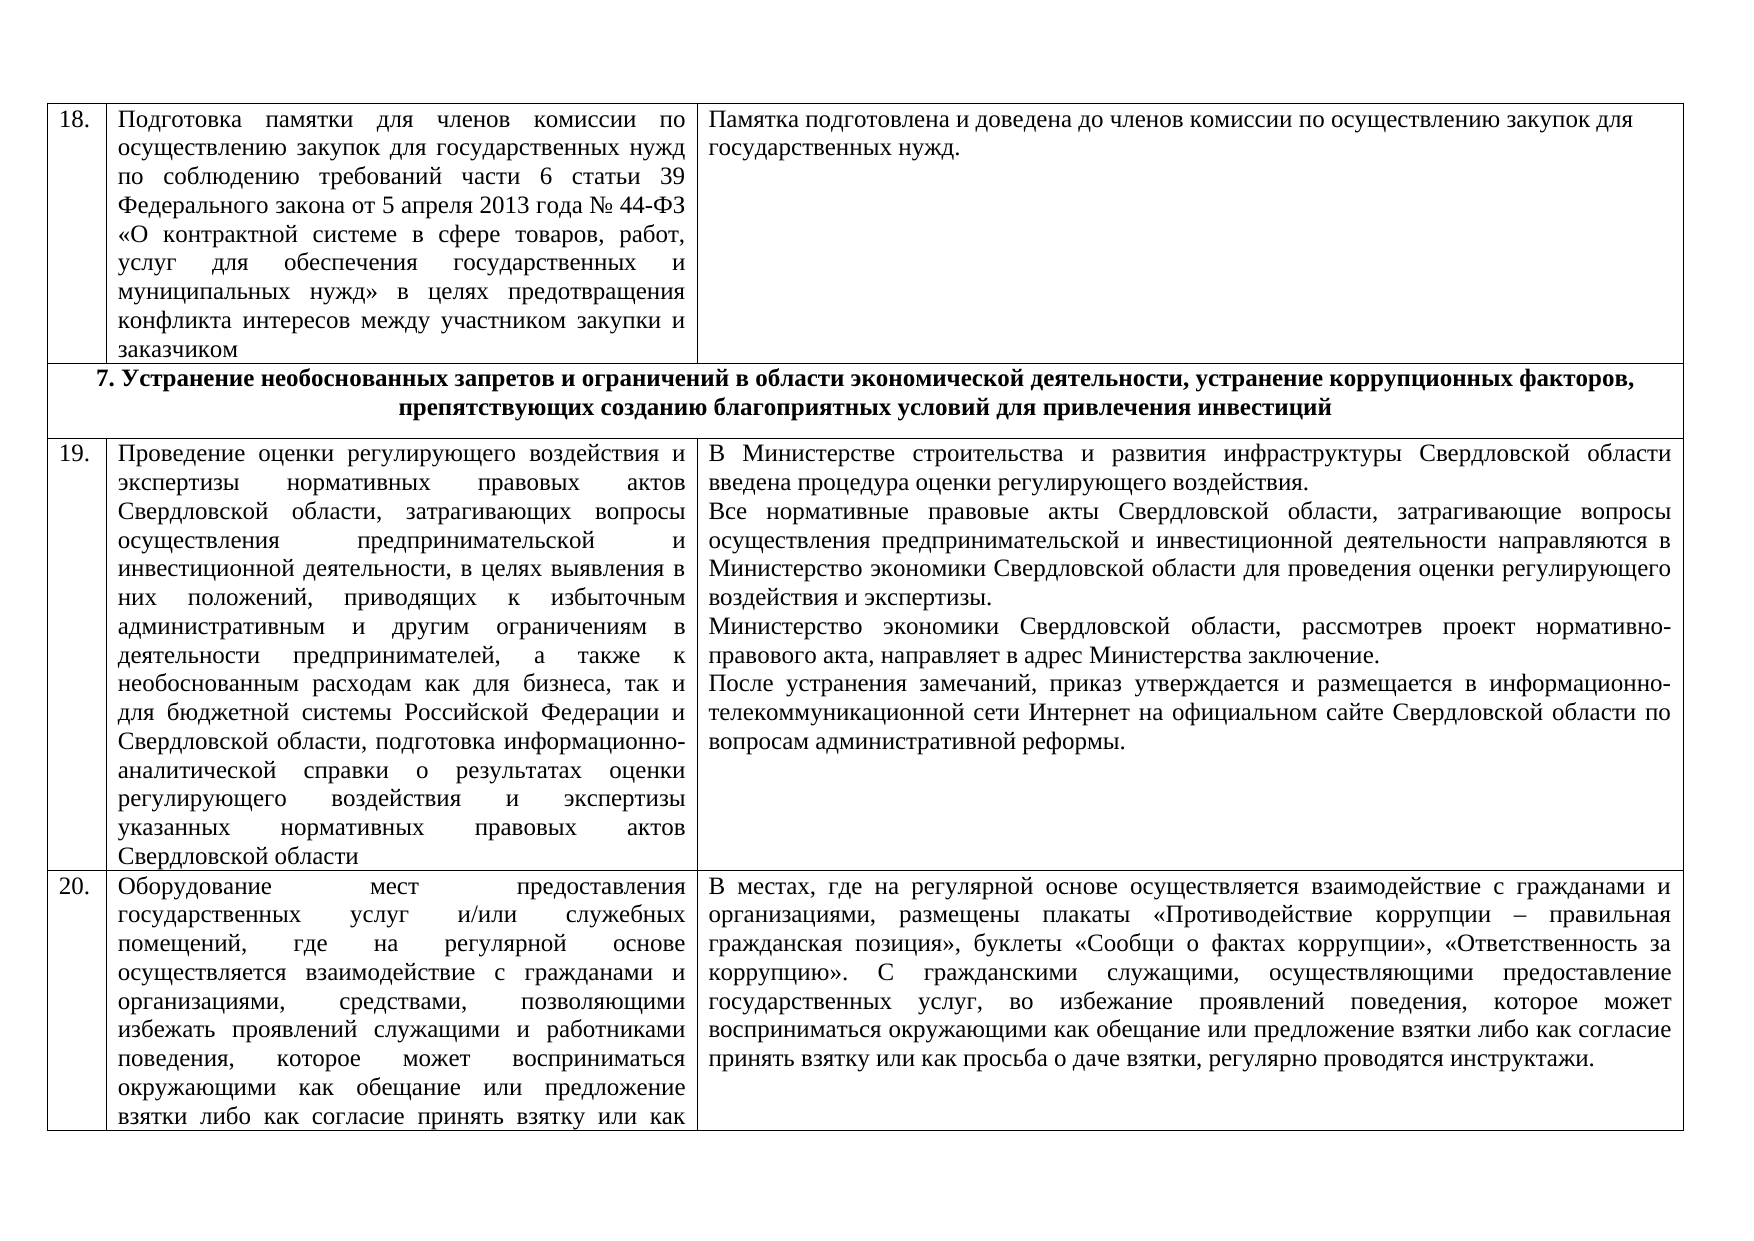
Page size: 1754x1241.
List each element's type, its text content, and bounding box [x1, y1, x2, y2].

table_cell 7. Устранение необоснованных запретов и ограничений в области экономической деятельности, устранение коррупционных факторов, препятствующих созданию благоприятных условий для привлечения инвестиций [48, 364, 1683, 437]
table_cell 1 [48, 439, 106, 870]
table_cell В Министерстве строительства и развития инфраструктуры Свердловской области введена процедура оценки регулирующего воздействия. Все нормативные правовые акты Свердловской области, затрагивающие вопросы осуществления предпринимательской и инвестиционной деятельности направляются в Министерство экономики Свердловской области для проведения оценки регулирующего воздействия и экспертизы. Министерство экономики Свердловской области, рассмотрев проект нормативно-правового акта, направляет в адрес Министерства заключение. После устранения замечаний, приказ утверждается и размещается в информационно-телекоммуникационной сети Интернет на официальном сайте Свердловской области по вопросам административной реформы. [698, 439, 1683, 870]
table_cell [48, 871, 106, 1129]
table_cell [48, 104, 106, 362]
table_cell Проведение оценки регулирующего воздействия и экспертизы нормативных правовых актов Свердловской области, затрагивающих вопросы осуществления предпринимательской и инвестиционной деятельности, в целях выявления в них положений, приводящих к избыточным административным и другим ограничениям в деятельности предпринимателей, а также к необоснованным расходам как для бизнеса, так и для бюджетной системы Российской Федерации и Свердловской области, подготовка информационно-аналитической справки о результатах оценки регулирующего воздействия и экспертизы указанных нормативных правовых актов Свердловской области [107, 439, 697, 870]
table_cell Памятка подготовлена и доведена до членов комиссии по осуществлению закупок для государственных нужд. [698, 104, 1683, 362]
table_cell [107, 871, 697, 1129]
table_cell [698, 871, 1683, 1129]
table_cell Подготовка памятки для членов комиссии по осуществлению закупок для государственных нужд по соблюдению требований части 6 статьи 39 Федерального закона от 5 апреля 2013 года № 44-ФЗ «О контрактной системе в сфере товаров, работ, услуг для обеспечения государственных и муниципальных нужд» в целях предотвращения конфликта интересов между участником закупки и заказчиком [107, 104, 697, 362]
